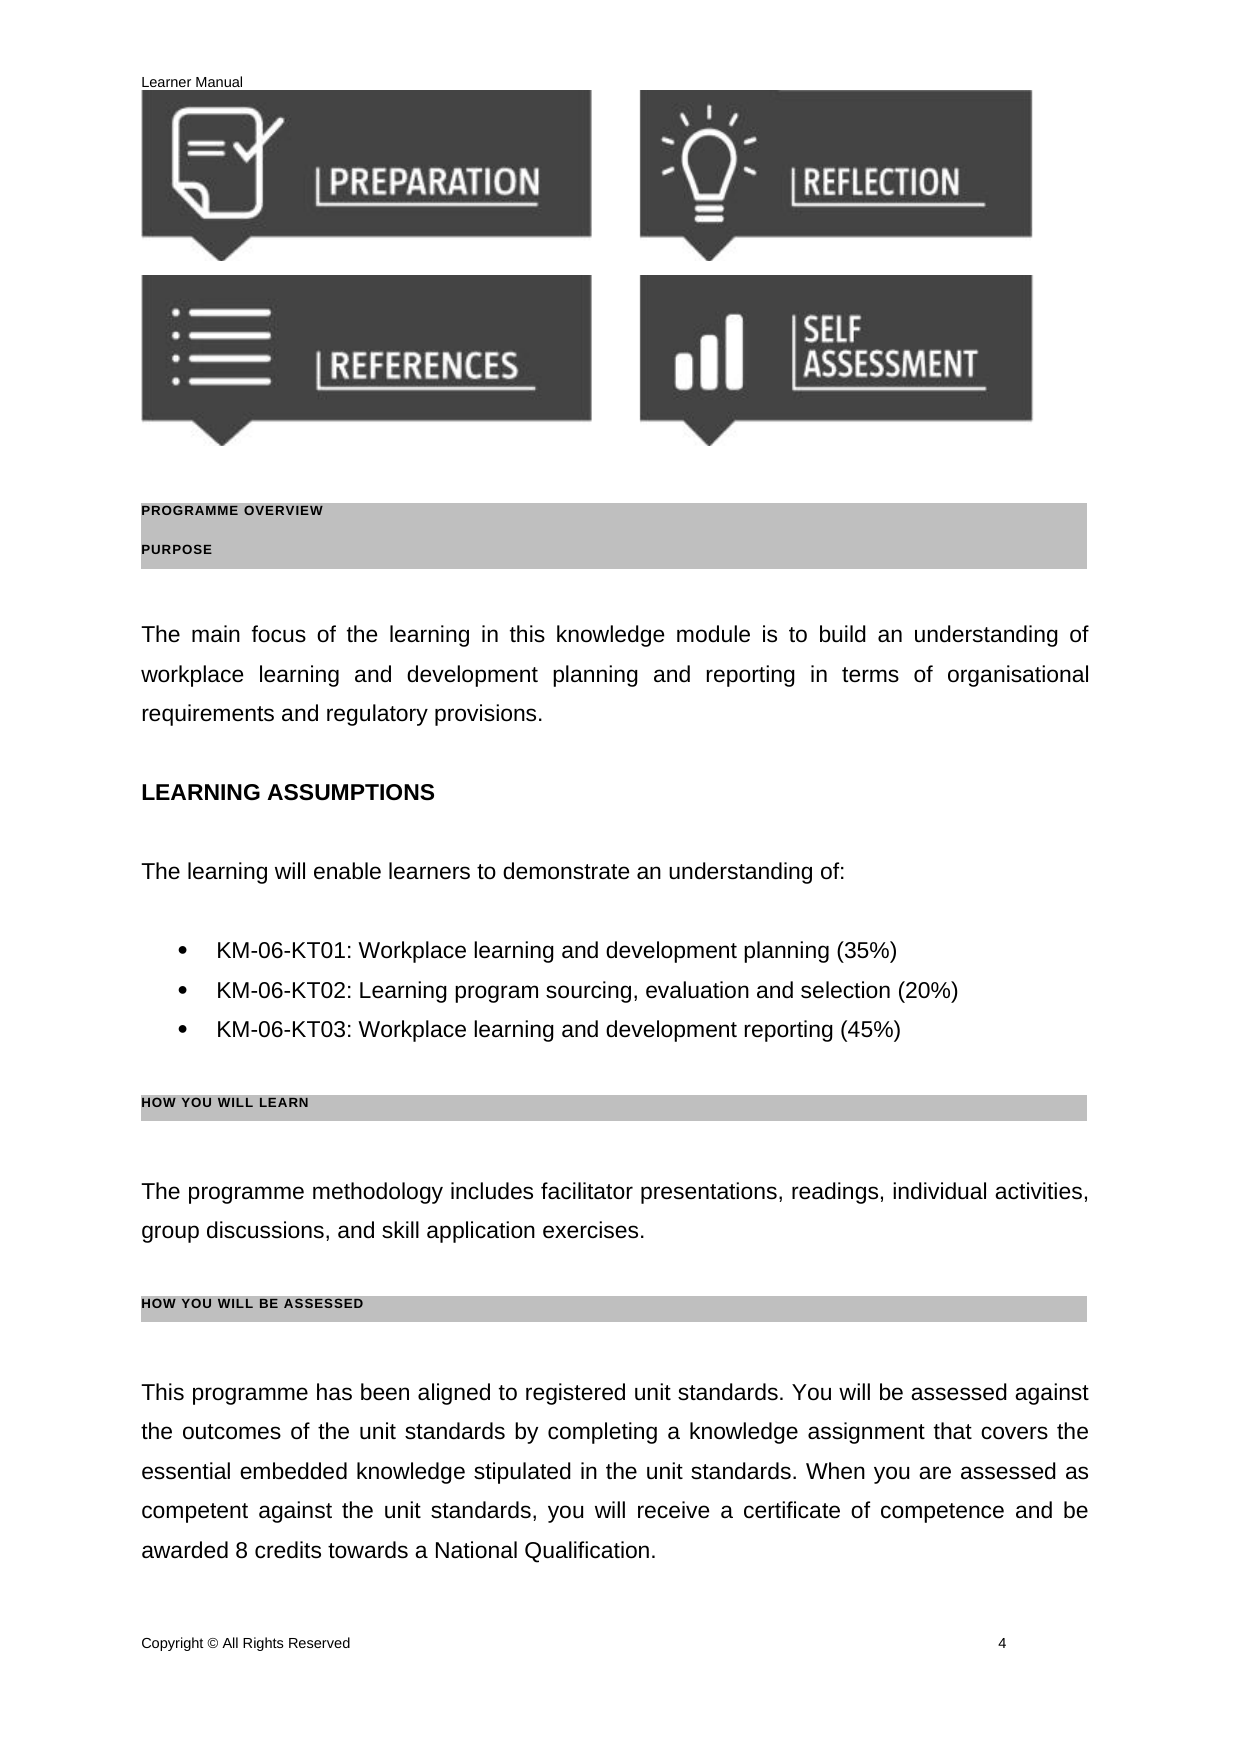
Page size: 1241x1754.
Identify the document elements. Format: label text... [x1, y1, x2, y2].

title HOW YOU WILL BE ASSESSED [141, 1296, 1087, 1322]
list KM-06-KT03: Workplace learning and development reporting (45%) [178, 1016, 1090, 1042]
title PROGRAMME OVERVIEW [141, 503, 1087, 529]
list The learning will enable learners to demonstrate an understanding of: [141, 858, 1090, 884]
list LEARNING ASSUMPTIONS [141, 779, 1090, 806]
list The main focus of the learning in this knowledge module is to build an understanding of workplace learning and development planning and reporting in terms of organisational requirements and regulatory provisions. [141, 621, 1090, 727]
text This programme has been aligned to registered unit standards. You will be assessed against the outcomes of the unit standards by completing a knowledge assignment that covers the essential embedded knowledge stipulated in the unit standards. When you are assessed as competent against the unit standards, you will receive a certificate of competence and be awarded 8 credits towards a National Qualification. [141, 1379, 1090, 1563]
list KM-06-KT01: Workplace learning and development planning (35%) [178, 937, 1090, 963]
list KM-06-KT02: Learning program sourcing, evaluation and selection (20%) [178, 977, 1090, 1003]
title PURPOSE [141, 542, 1087, 569]
title HOW YOU WILL LEARN [141, 1095, 1087, 1121]
text The programme methodology includes facilitator presentations, readings, individual activities, group discussions, and skill application exercises. [141, 1178, 1090, 1243]
